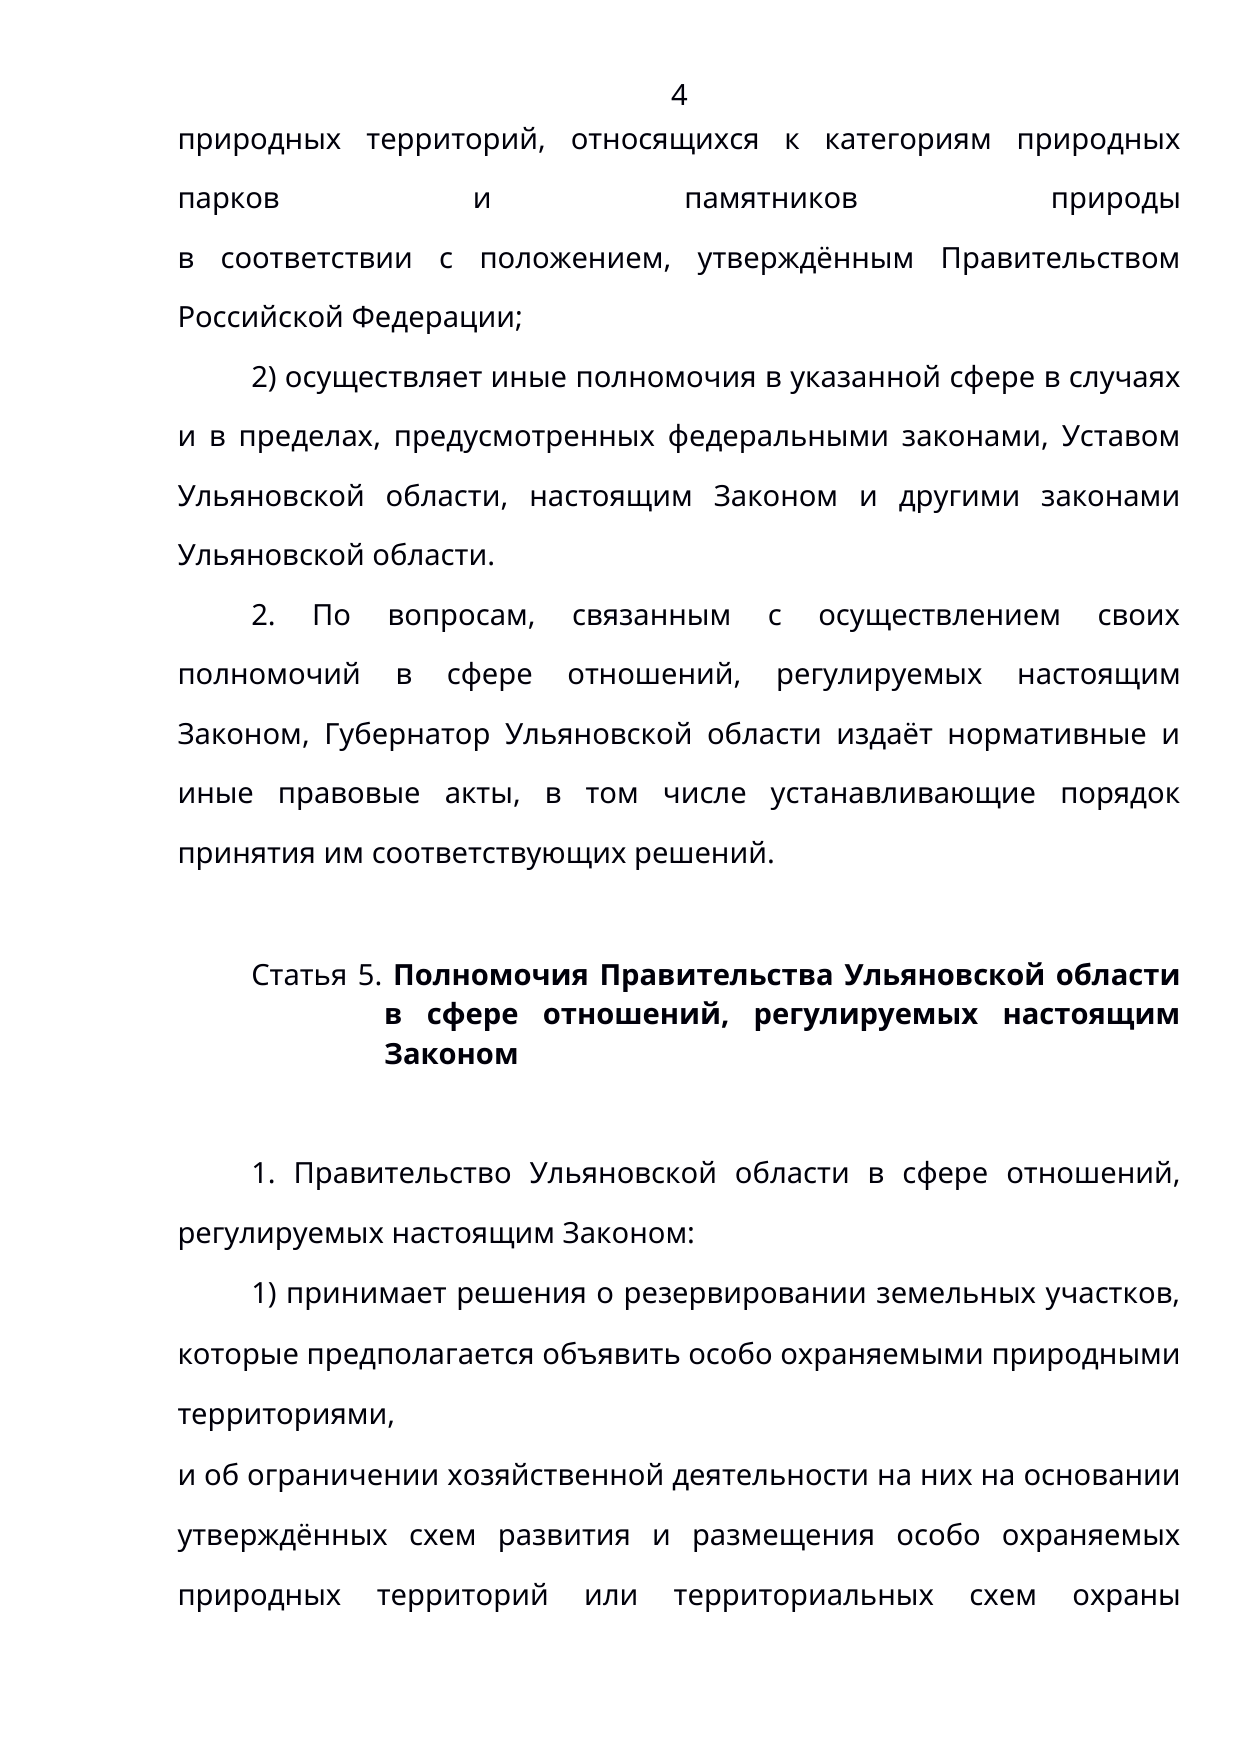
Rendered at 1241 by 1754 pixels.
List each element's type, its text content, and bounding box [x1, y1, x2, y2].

text 1. Правительство Ульяновской области в сфере отношений, регулируемых настоящим Законом: [177, 1152, 1181, 1252]
text Статья 5. Полномочия Правительства Ульяновской области в сфере отношений, регулируемых настоящим Законом [251, 954, 1181, 1073]
text 2) осуществляет иные полномочия в указанной сфере в случаях и в пределах, предусмотренных федеральными законами, Уставом Ульяновской области, настоящим Законом и другими законами Ульяновской области. [177, 356, 1181, 574]
text 2. По вопросам, связанным с осуществлением своих полномочий в сфере отношений, регулируемых настоящим Законом, Губернатор Ульяновской области издаёт нормативные и иные правовые акты, в том числе устанавливающие порядок принятия им соответствующих решений. [177, 594, 1181, 872]
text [177, 1273, 1181, 1614]
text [177, 118, 1181, 336]
